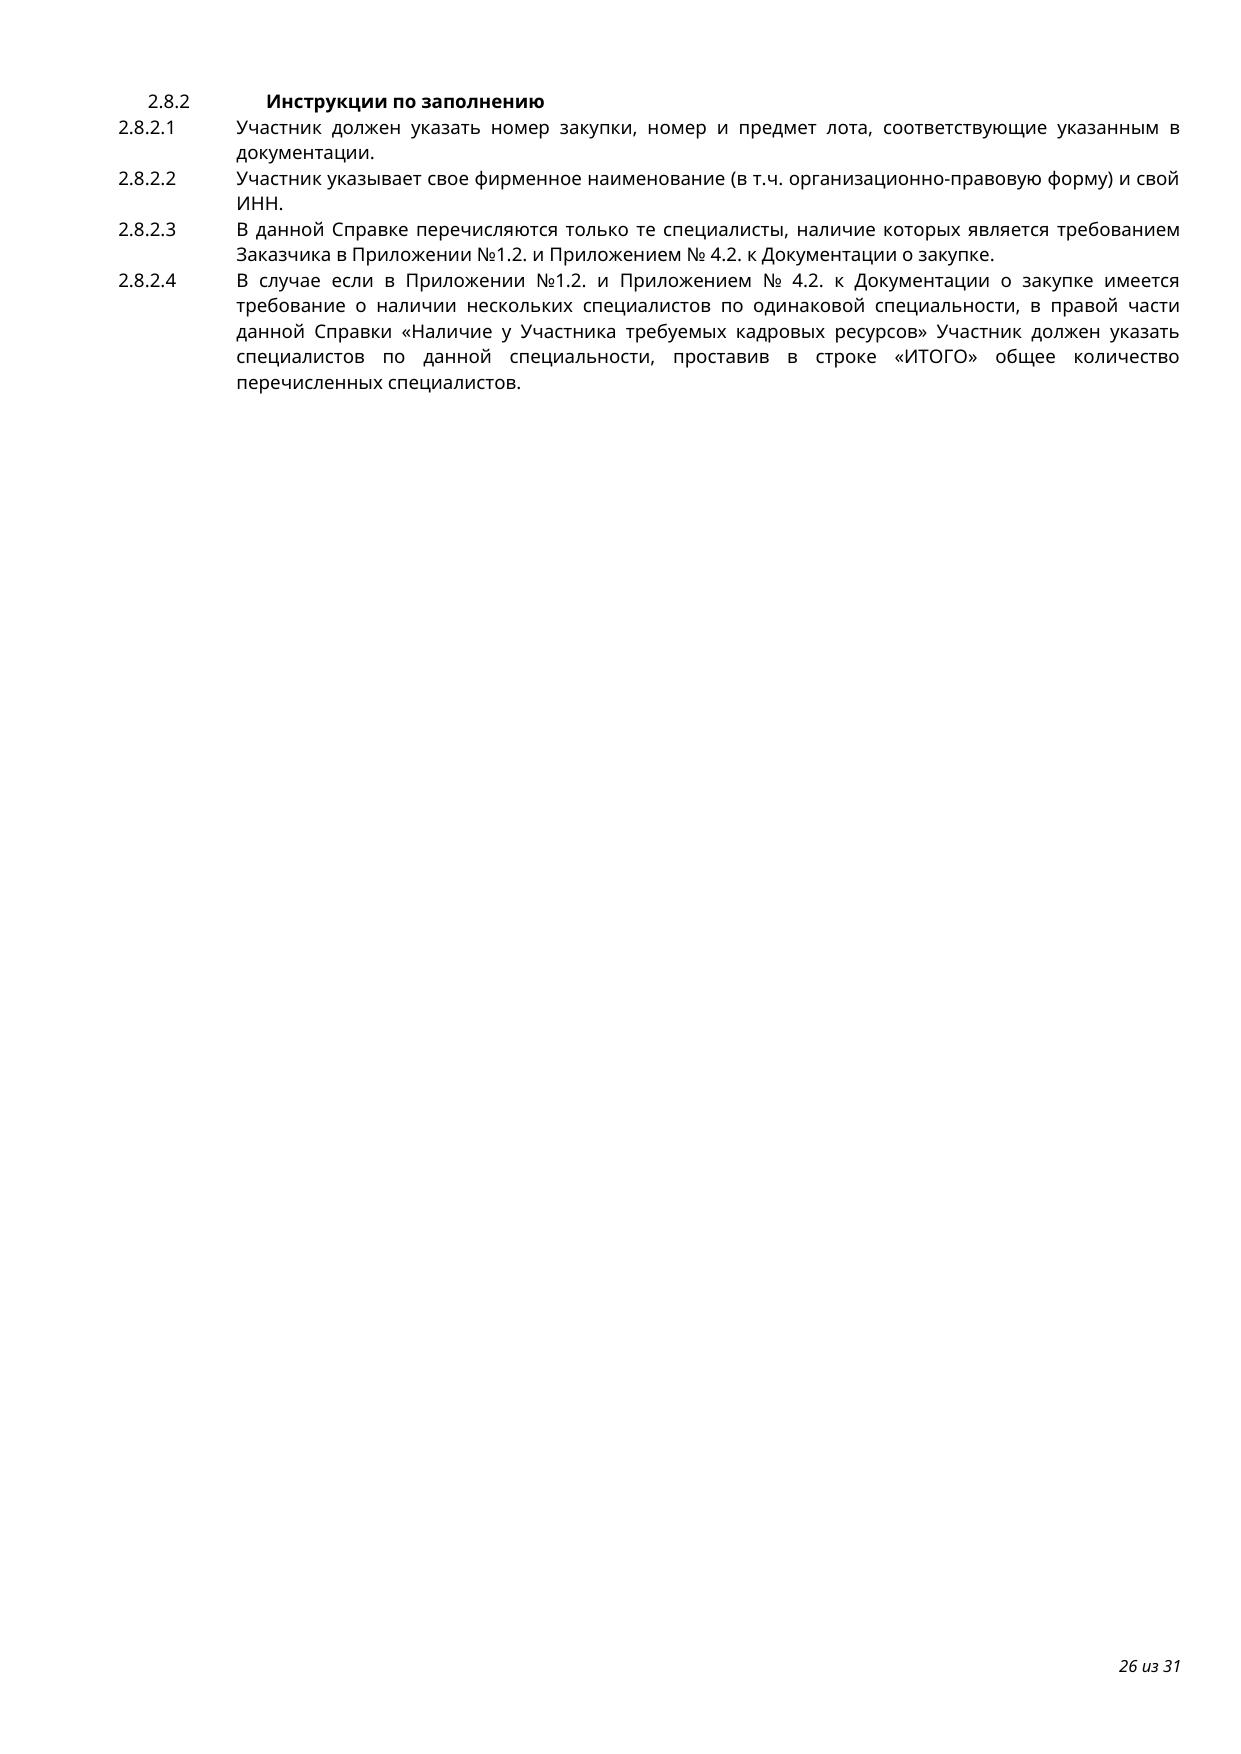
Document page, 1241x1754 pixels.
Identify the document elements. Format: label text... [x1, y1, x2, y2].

text Инструкции по заполнению [148, 89, 1181, 114]
text Участник должен указать номер закупки, номер и предмет лота, соответствующие указанным в документации. [118, 114, 1181, 165]
text Участник указывает свое фирменное наименование (в т.ч. организационно-правовую форму) и свой ИНН. [118, 165, 1181, 216]
text В случае если в Приложении №1.2. и Приложением № 4.2. к Документации о закупке имеется требование о наличии нескольких специалистов по одинаковой специальности, в правой части данной Справки «Наличие у Участника требуемых кадровых ресурсов» Участник должен указать специалистов по данной специальности, проставив в строке «ИТОГО» общее количество перечисленных специалистов. [118, 267, 1181, 395]
text В данной Справке перечисляются только те специалисты, наличие которых является требованием Заказчика в Приложении №1.2. и Приложением № 4.2. к Документации о закупке. [118, 216, 1181, 267]
